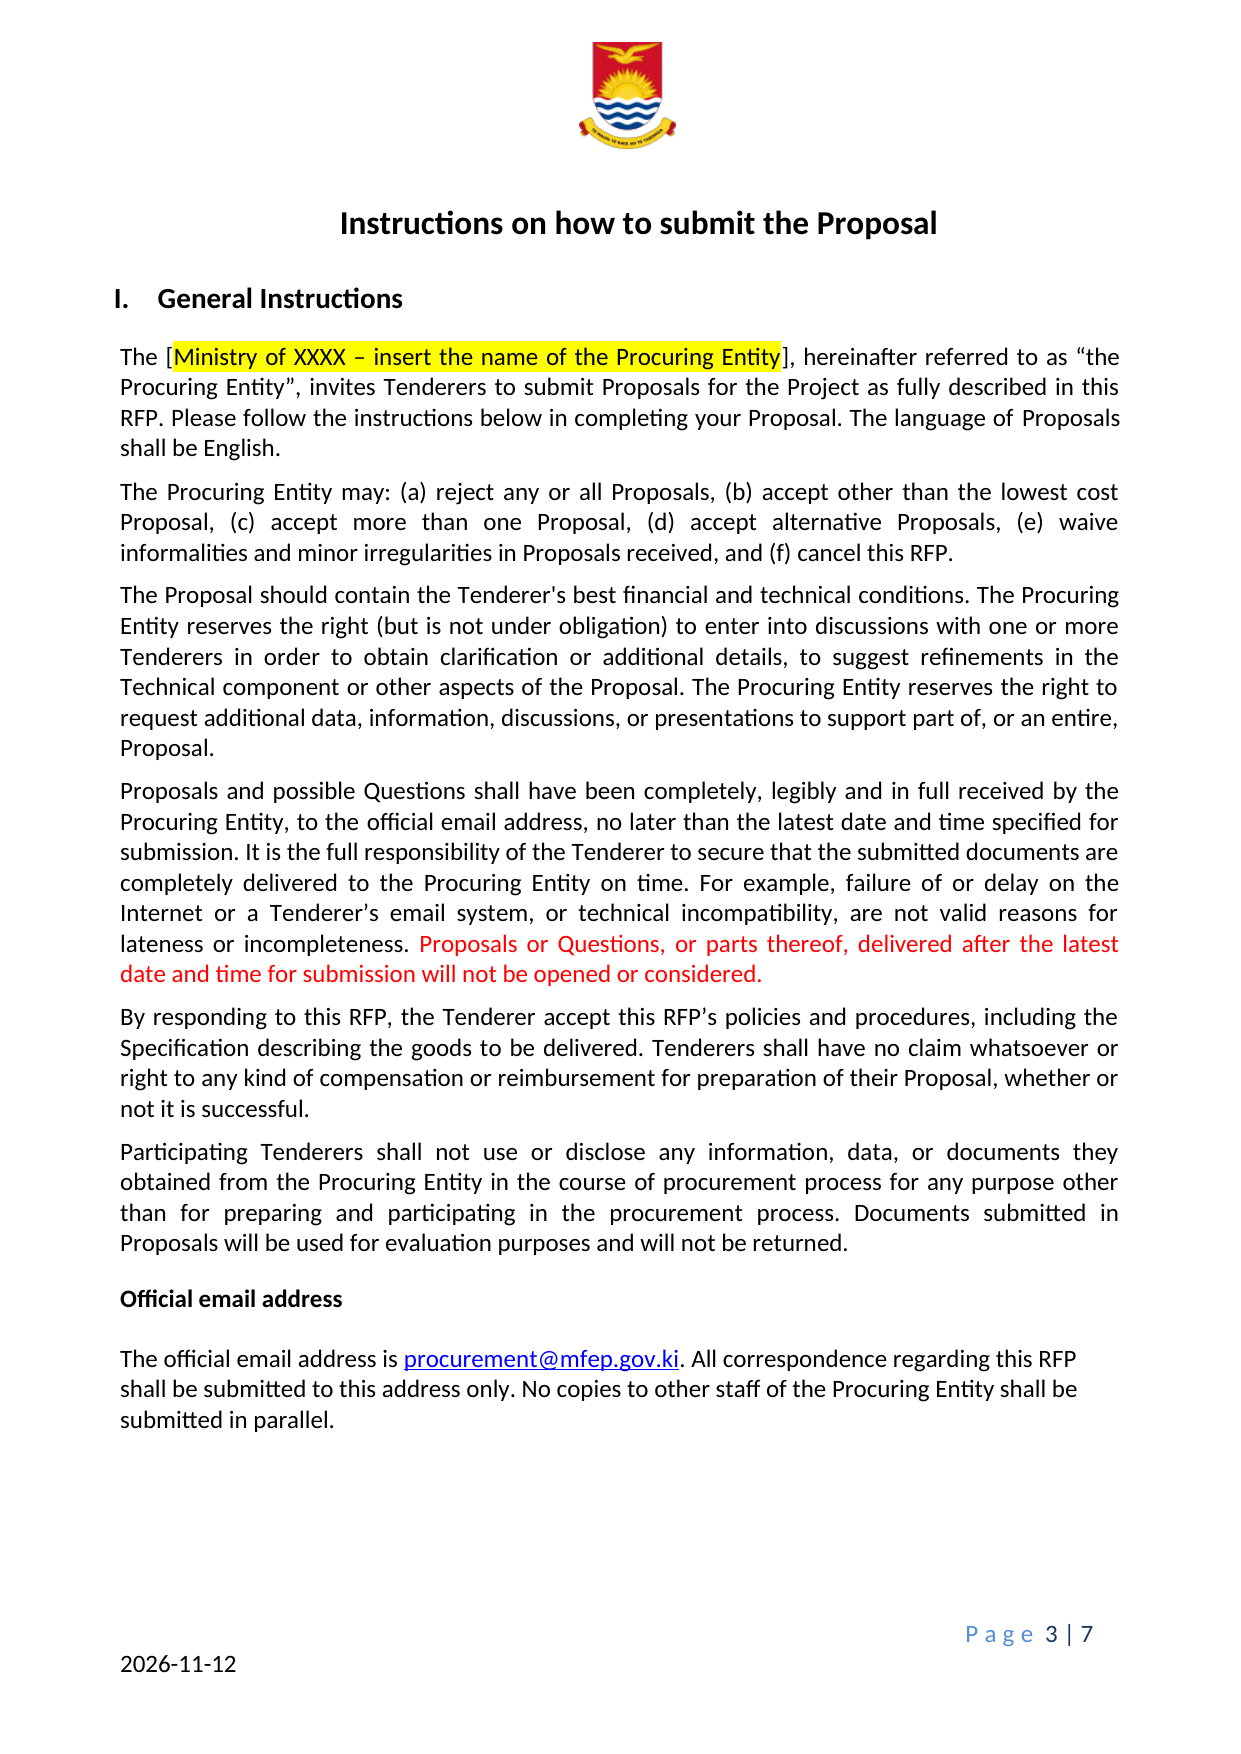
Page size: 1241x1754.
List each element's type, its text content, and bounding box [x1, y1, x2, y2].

text The Proposal should contain the Tenderer's best financial and technical conditions. The Procuring Entity reserves the right (but is not under obligation) to enter into discussions with one or more Tenderers in order to obtain clarification or additional details, to suggest refinements in the Technical component or other aspects of the Proposal. The Procuring Entity reserves the right to request additional data, information, discussions, or presentations to support part of, or an entire, Proposal. [120, 580, 1120, 763]
subtitle General Instructions [129, 280, 1120, 316]
subtitle Instructions on how to submit the Proposal [157, 202, 1120, 243]
picture [579, 42, 676, 149]
text Participating Tenderers shall not use or disclose any information, data, or documents they obtained from the Procuring Entity in the course of procurement process for any purpose other than for preparing and participating in the procurement process. Documents submitted in Proposals will be used for evaluation purposes and will not be returned. [120, 1136, 1120, 1258]
text The official email address is procurement@mfep.gov.ki. All correspondence regarding this RFP shall be submitted to this address only. No copies to other staff of the Procuring Entity shall be submitted in parallel. [120, 1343, 1120, 1434]
text The Procuring Entity may: (a) reject any or all Proposals, (b) accept other than the lowest cost Proposal, (c) accept more than one Proposal, (d) accept alternative Proposals, (e) waive informalities and minor irregularities in Proposals received, and (f) cancel this RFP. [120, 476, 1120, 567]
text By responding to this RFP, the Tenderer accept this RFP’s policies and procedures, including the Specification describing the goods to be delivered. Tenderers shall have no claim whatsoever or right to any kind of compensation or reimbursement for preparation of their Proposal, whether or not it is successful. [120, 1001, 1120, 1123]
text The [Ministry of XXXX – insert the name of the Procuring Entity], hereinafter referred to as “the Procuring Entity”, invites Tenderers to submit Proposals for the Project as fully described in this RFP. Please follow the instructions below in completing your Proposal. The language of Proposals shall be English. [120, 341, 1120, 463]
text Proposals and possible Questions shall have been completely, legibly and in full received by the Procuring Entity, to the official email address, no later than the latest date and time specified for submission. It is the full responsibility of the Tenderer to secure that the submitted documents are completely delivered to the Procuring Entity on time. For example, failure of or delay on the Internet or a Tenderer’s email system, or technical incompatibility, are not valid reasons for lateness or incompleteness. Proposals or Questions, or parts thereof, delivered after the latest date and time for submission will not be opened or considered. [120, 775, 1120, 989]
subtitle Official email address [120, 1283, 1120, 1314]
